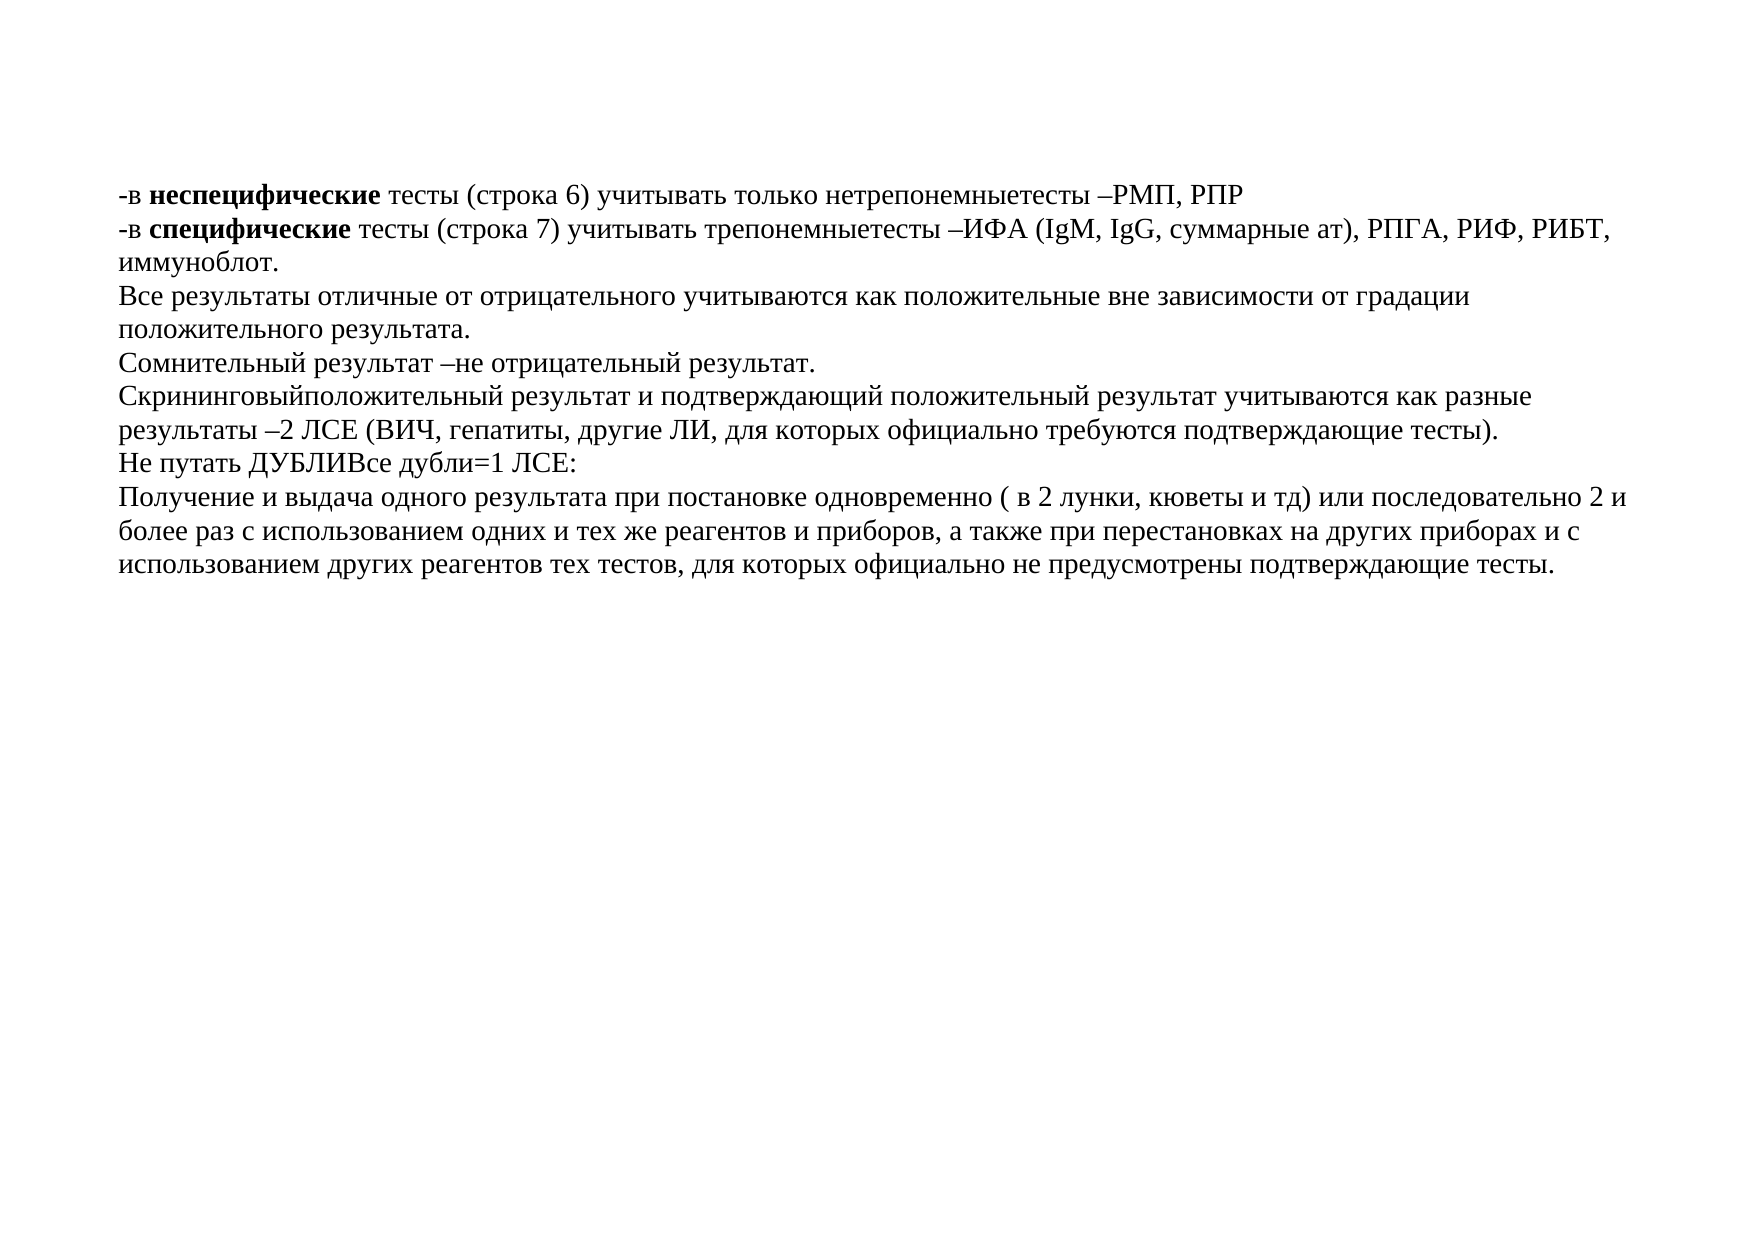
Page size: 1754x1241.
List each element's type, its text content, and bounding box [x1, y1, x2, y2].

text Получение и выдача одного результата при постановке одновременно ( в 2 лунки, кюветы и тд) или последовательно 2 и более раз с использованием одних и тех же реагентов и приборов, а также при перестановках на других приборах и с использованием других реагентов тех тестов, для которых официально не предусмотрены подтверждающие тесты. [118, 479, 1636, 580]
text -в специфические тесты (строка 7) учитывать трепонемныетесты –ИФА (IgM, IgG, суммарные ат), РПГА, РИФ, РИБТ, иммуноблот. [118, 211, 1636, 278]
text Скрининговыйположительный результат и подтверждающий положительный результат учитываются как разные результаты –2 ЛСЕ (ВИЧ, гепатиты, другие ЛИ, для которых официально требуются подтверждающие тесты). [118, 378, 1636, 446]
text Сомнительный результат –не отрицательный результат. [118, 345, 1636, 378]
text -в неспецифические тесты (строка 6) учитывать только нетрепонемныетесты –РМП, РПР [118, 177, 1636, 211]
text Все результаты отличные от отрицательного учитываются как положительные вне зависимости от градации положительного результата. [118, 278, 1636, 345]
text Не путать ДУБЛИВсе дубли=1 ЛСЕ: [118, 446, 1636, 479]
